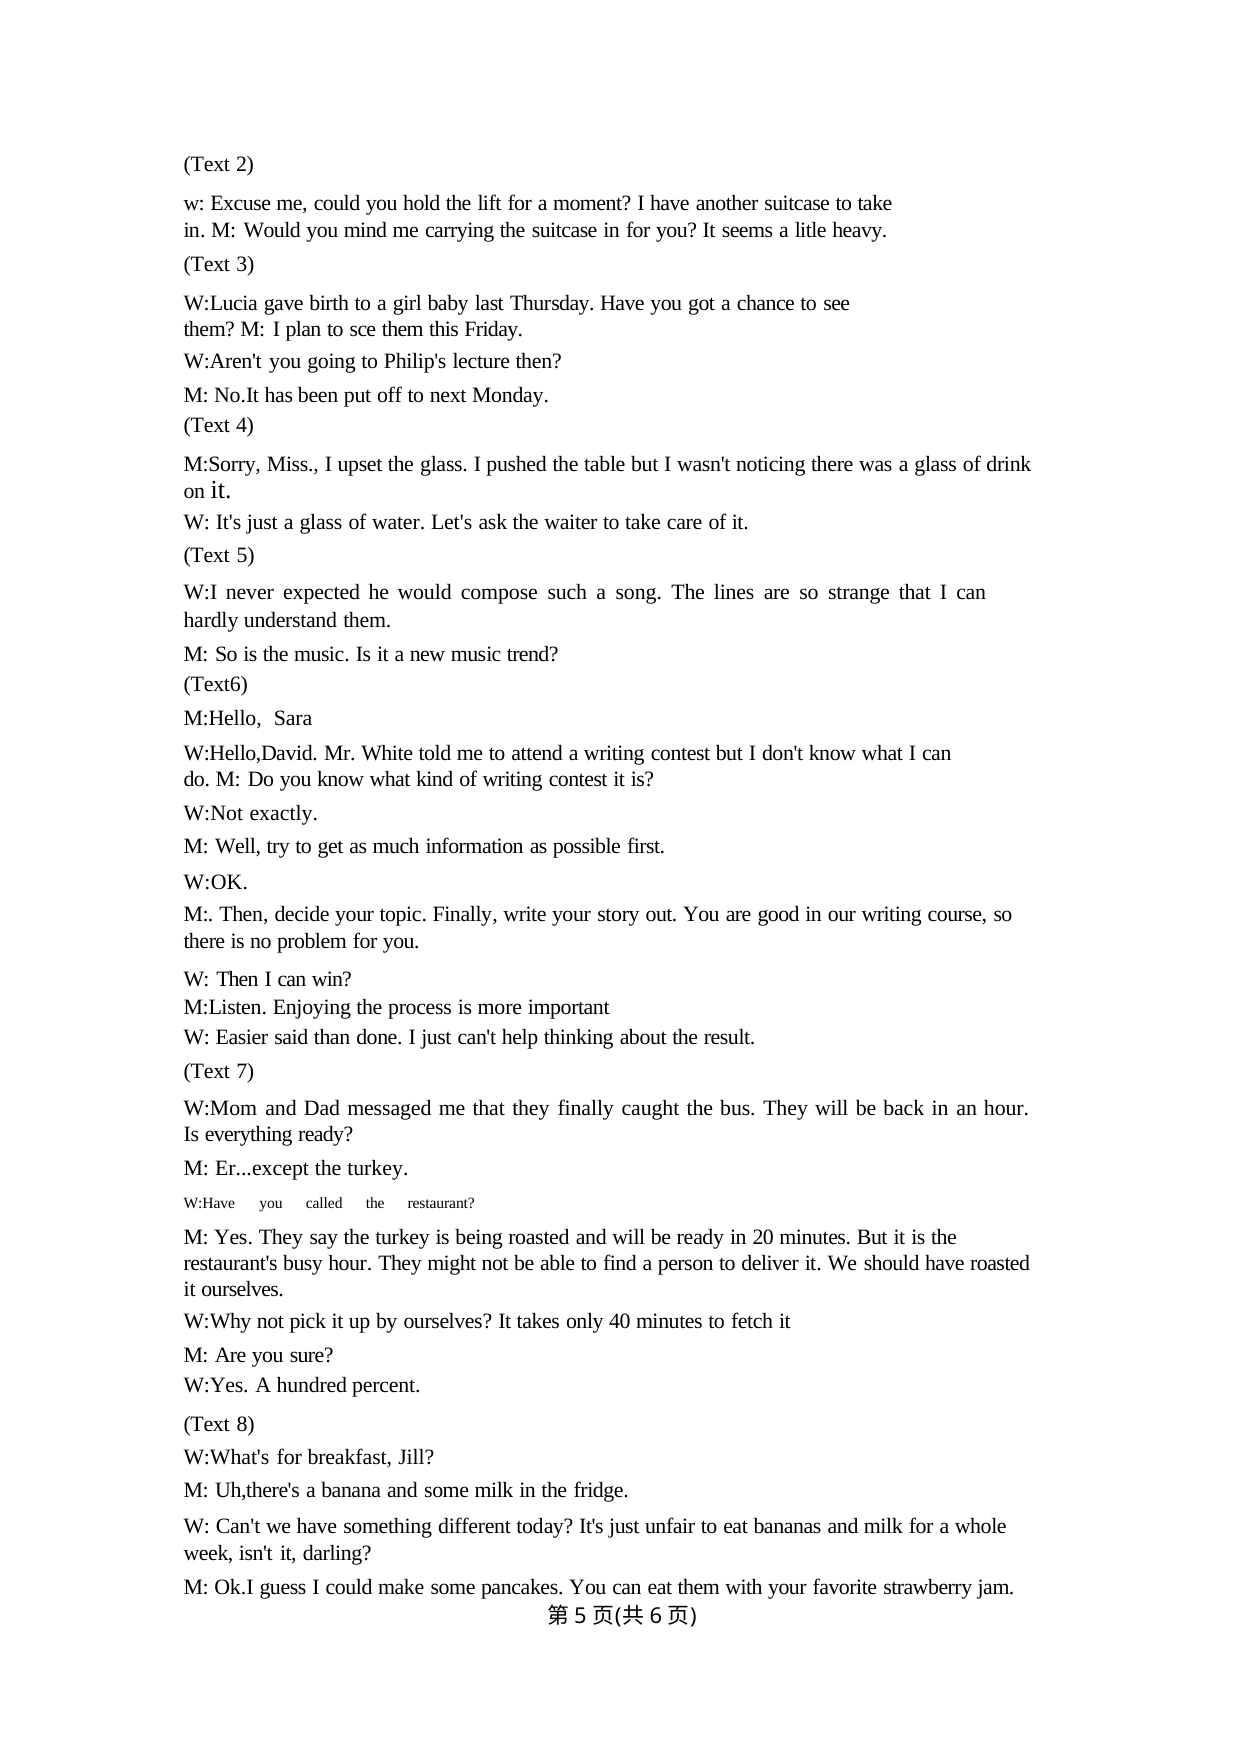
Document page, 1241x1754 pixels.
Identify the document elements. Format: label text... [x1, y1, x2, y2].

text M:Sorry, Miss., I upset the glass. I pushed the table but I wasn't noticing there was a glass of drink on it. [183, 452, 1049, 504]
text (Text 3) [183, 256, 1054, 276]
text M: Yes. They say the turkey is being roasted and will be ready in 20 minutes. But it is the restaurant's busy hour. They might not be able to find a person to deliver it. We should have roasted it ourselves. [183, 1224, 1046, 1301]
text W:Aren't you going to Philip's lecture then? [183, 354, 1054, 387]
text W:Hello,David. Mr. White told me to attend a writing contest but I don't know what I can do. M: Do you know what kind of writing contest it is? [183, 740, 975, 792]
text (Text 5) [183, 547, 1054, 567]
text W:Why not pick it up by ourselves? It takes only 40 minutes to fetch it [183, 1314, 1054, 1347]
text W: Then I can win? [183, 970, 1054, 990]
text w: Excuse me, could you hold the lift for a moment? I have another suitcase to take in. M: Would you mind me carrying the suitcase in for you? It seems a litle heavy. [183, 190, 908, 242]
text W:I never expected he would compose such a song. The lines are so strange that I can hardly understand them. [183, 579, 1046, 632]
text M:Listen. Enjoying the process is more important [183, 998, 1054, 1018]
text (Text 4) [183, 417, 1054, 437]
text (Text 2) [183, 156, 1054, 176]
text M: Well, try to get as much information as possible first. [183, 837, 1054, 857]
text M:. Then, decide your topic. Finally, write your story out. You are good in our writing course, so there is no problem for you. [183, 901, 1046, 953]
text W:Not exactly. [183, 805, 1054, 825]
text W:OK. [183, 874, 1054, 894]
text (Text 7) [183, 1063, 1054, 1083]
text W:Mom and Dad messaged me that they finally caught the bus. They will be back in an hour. Is everything ready? [183, 1095, 1049, 1146]
text W: Easier said than done. I just can't help thinking about the result. [183, 1030, 1054, 1063]
text M: So is the music. Is it a new music trend? [183, 648, 1054, 676]
text W:Lucia gave birth to a girl baby last Thursday. Have you got a chance to see them? M: I plan to sce them this Friday. [183, 290, 896, 341]
text M: Uh,there's a banana and some milk in the fridge. [183, 1482, 1054, 1502]
text W: Can't we have something different today? It's just unfair to eat bananas and milk for a whole week, isn't it, darling? [183, 1513, 1050, 1565]
text (Text6) [183, 676, 1054, 696]
text W:Yes. A hundred percent. [183, 1379, 1054, 1415]
text W: It's just a glass of water. Let's ask the waiter to take care of it. [183, 515, 1054, 547]
text M:Hello, Sara [183, 709, 1054, 729]
text M: No.It has been put off to next Monday. [183, 387, 1054, 407]
text M: Are you sure? [183, 1347, 1054, 1367]
text M: Er...except the turkey. [183, 1159, 1054, 1179]
text M: Ok.I guess I could make some pancakes. You can eat them with your favorite strawberry jam. [183, 1579, 1054, 1599]
text (Text 8) [183, 1416, 1054, 1435]
text W:Have you called the restaurant? [183, 1197, 1054, 1212]
text W:What's for breakfast, Jill? [183, 1449, 1054, 1469]
